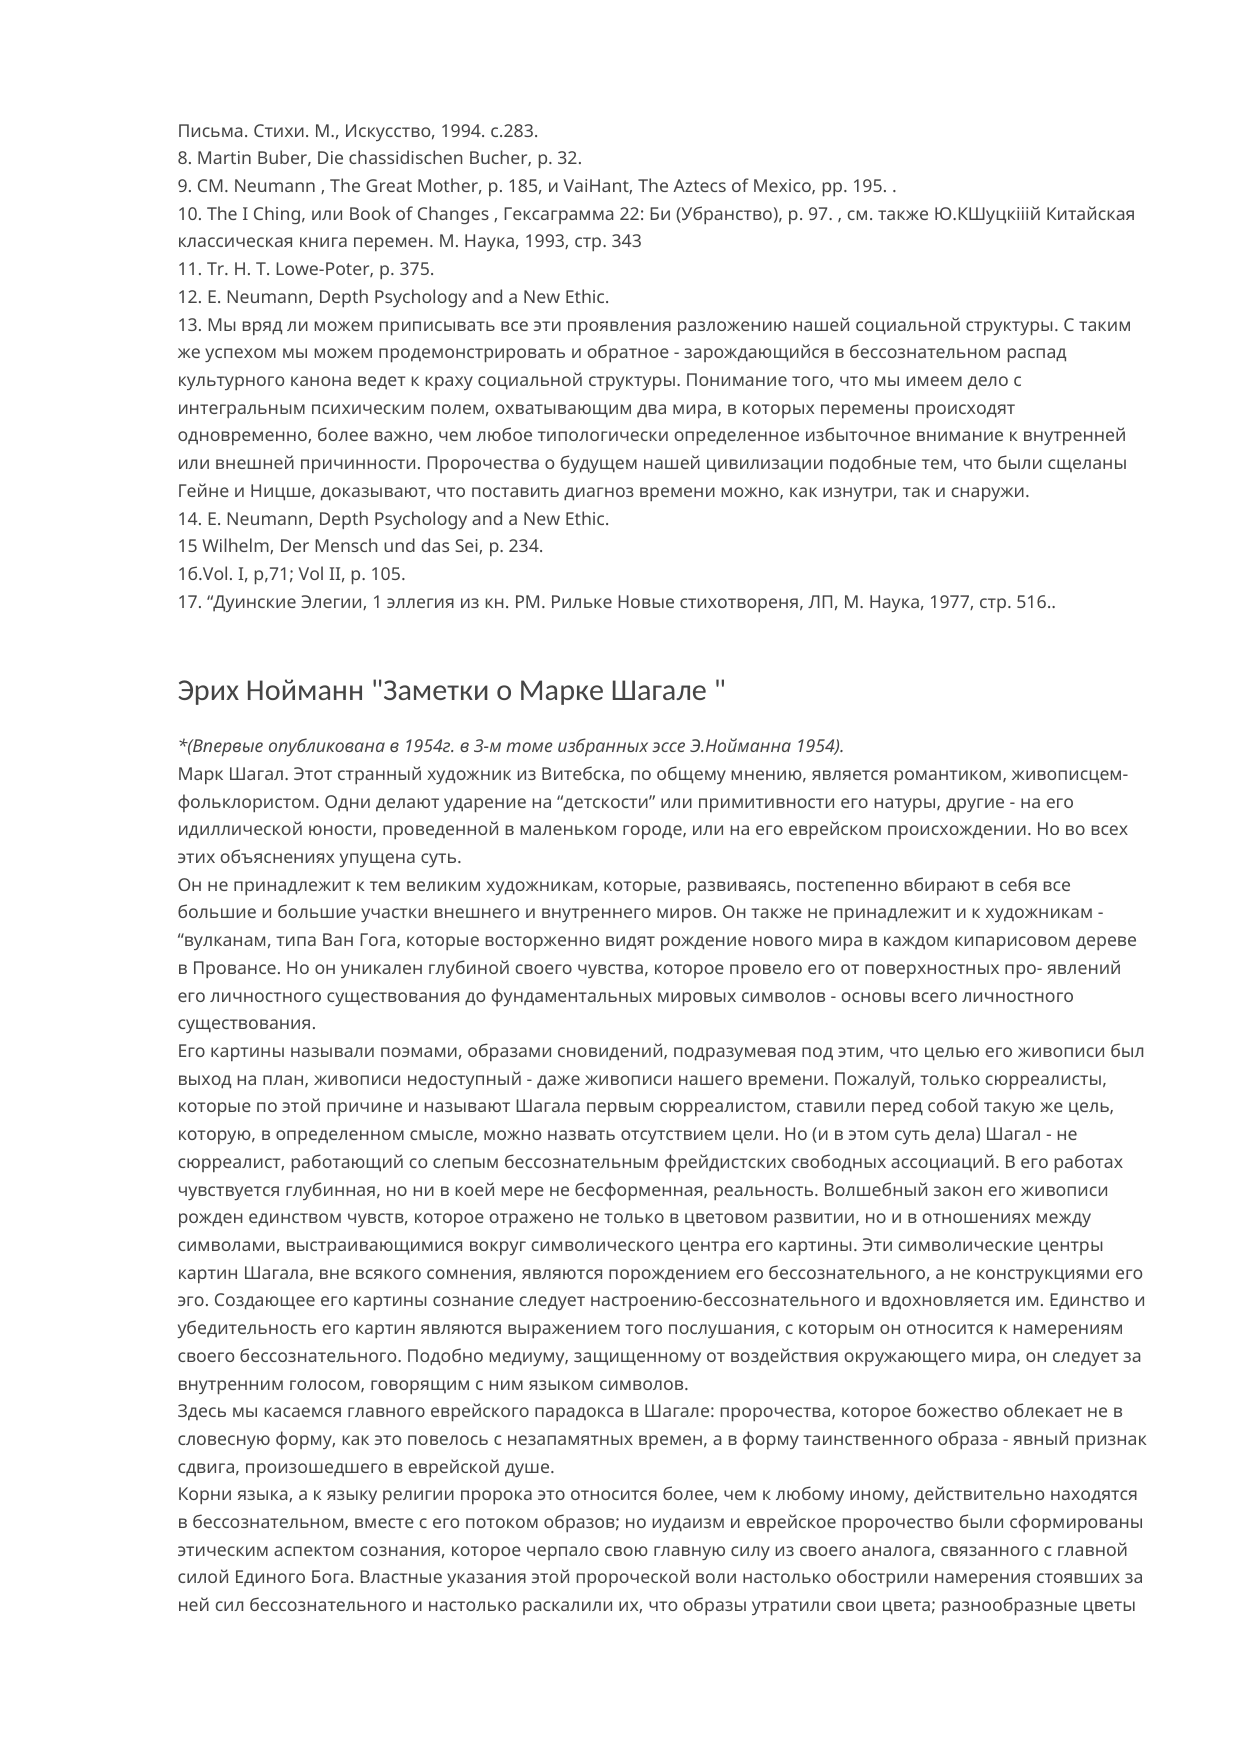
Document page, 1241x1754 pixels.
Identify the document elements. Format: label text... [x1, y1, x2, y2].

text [177, 734, 1152, 1617]
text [177, 118, 1152, 646]
text Эрих Нойманн "Заметки о Марке Шагале " [177, 671, 1152, 707]
